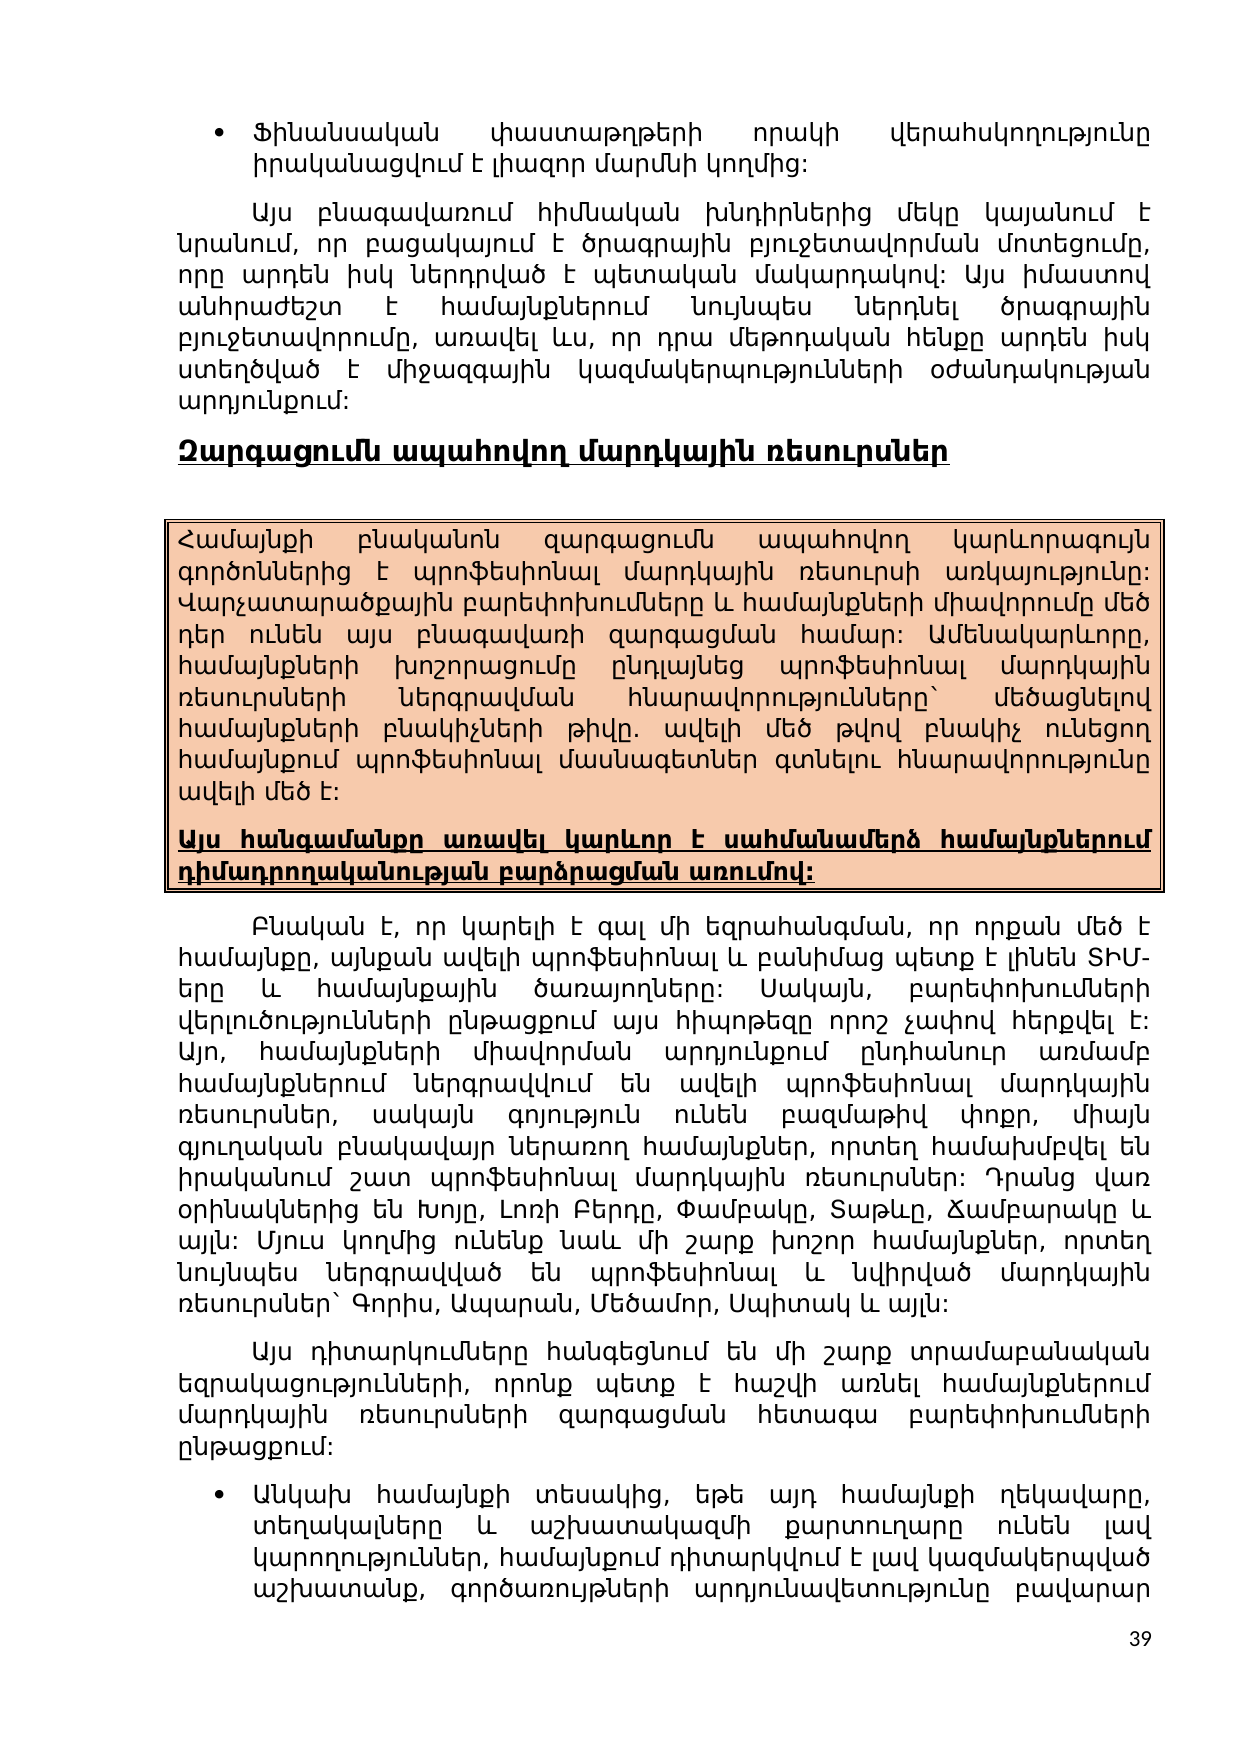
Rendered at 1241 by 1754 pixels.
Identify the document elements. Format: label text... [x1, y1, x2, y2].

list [215, 1480, 1152, 1603]
text Բնական է, որ կարելի է գալ մի եզրահանգման, որ որքան մեծ է համայնքը, այնքան ավելի պրոֆեսիոնալ և բանիմաց պետք է լինեն ՏԻՄ-երը և համայնքային ծառայողները: Սակայն, բարեփոխումների վերլուծությունների ընթացքում այս հիպոթեզը որոշ չափով հերքվել է: Այո, համայնքների միավորման արդյունքում ընդհանուր առմամբ համայնքներում ներգրավվում են ավելի պրոֆեսիոնալ մարդկային ռեսուրսներ, սակայն գոյություն ունեն բազմաթիվ փոքր, միայն գյուղական բնակավայր ներառող համայնքներ, որտեղ համախմբվել են իրականում շատ պրոֆեսիոնալ մարդկային ռեսուրսներ: Դրանց վառ օրինակներից են Խոյը, Լոռի Բերդը, Փամբակը, Տաթևը, Ճամբարակը և այլն: Մյուս կողմից ունենք նաև մի շարք խոշոր համայնքներ, որտեղ նույնպես ներգրավված են պրոֆեսիոնալ և նվիրված մարդկային ռեսուրսներ` Գորիս, Ապարան, Մեծամոր, Սպիտակ և այլն: [177, 912, 1152, 1318]
subtitle Զարգացումն ապահովող մարդկային ռեսուրսներ [177, 434, 1152, 468]
text Այս բնագավառում հիմնական խնդիրներից մեկը կայանում է նրանում, որ բացակայում է ծրագրային բյուջետավորման մոտեցումը, որը արդեն իսկ ներդրված է պետական մակարդակով: Այս իմաստով անհրաժեշտ է համայնքներում նույնպես ներդնել ծրագրային բյուջետավորումը, առավել ևս, որ դրա մեթոդական հենքը արդեն իսկ ստեղծված է միջազգային կազմակերպությունների օժանդակության արդյունքում: [177, 198, 1152, 416]
text Համայնքի բնականոն զարգացումն ապահովող կարևորագույն գործոններից է պրոֆեսիոնալ մարդկային ռեսուրսի առկայությունը: Վարչատարածքային բարեփոխումները և համայնքների միավորումը մեծ դեր ունեն այս բնագավառի զարգացման համար: Ամենակարևորը, համայնքների խոշորացումը ընդլայնեց պրոֆեսիոնալ մարդկային ռեսուրսների ներգրավման հնարավորությունները` մեծացնելով համայնքների բնակիչների թիվը. ավելի մեծ թվով բնակիչ ունեցող համայնքում պրոֆեսիոնալ մասնագետներ գտնելու հնարավորությունը ավելի մեծ է: [169, 523, 1160, 806]
list Ֆինանսական փաստաթղթերի որակի վերահսկողությունը իրականացվում է լիազոր մարմնի կողմից: [215, 118, 1152, 179]
text Այս հանգամանքը առավել կարևոր է սահմանամերձ համայնքներում դիմադրողականության բարձրացման առումով: [169, 818, 1160, 888]
text Այս դիտարկումները հանգեցնում են մի շարք տրամաբանական եզրակացությունների, որոնք պետք է հաշվի առնել համայնքներում մարդկային ռեսուրսների զարգացման հետագա բարեփոխումների ընթացքում: [177, 1337, 1152, 1461]
